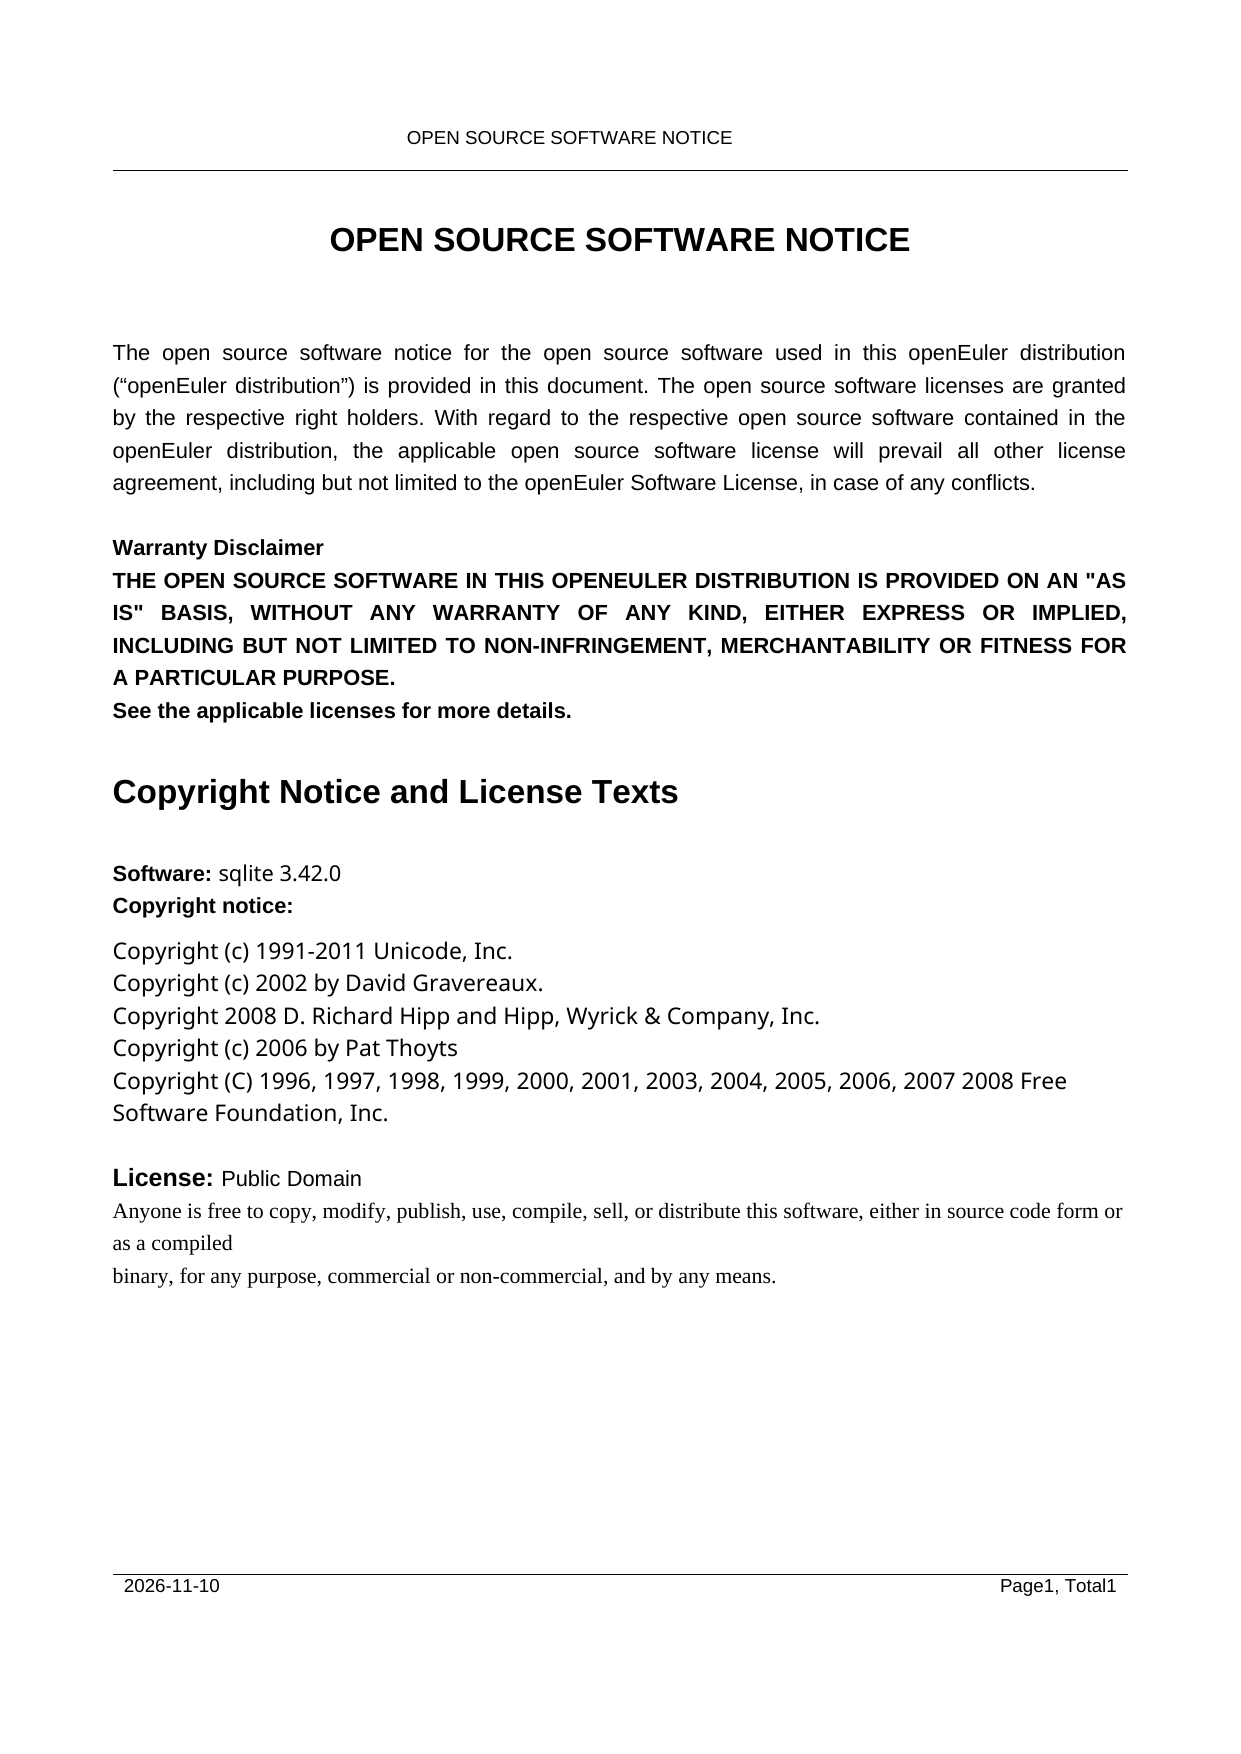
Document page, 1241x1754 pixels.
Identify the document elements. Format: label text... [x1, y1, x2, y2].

text Copyright (c) 1991-2011 Unicode, Inc. Copyright (c) 2002 by David Gravereaux. Copyright 2008 D. Richard Hipp and Hipp, Wyrick & Company, Inc. Copyright (c) 2006 by Pat Thoyts Copyright (C) 1996, 1997, 1998, 1999, 2000, 2001, 2003, 2004, 2005, 2006, 2007 2008 Free Software Foundation, Inc. [112, 934, 1128, 1161]
title Software: sqlite 3.42.0 [112, 856, 1128, 889]
text Copyright notice: [112, 889, 1128, 921]
text OPEN SOURCE SOFTWARE NOTICE [112, 206, 1128, 271]
text License: Public Domain [112, 1161, 1128, 1194]
text Anyone is free to copy, modify, publish, use, compile, sell, or distribute this software, either in source code form or as a compiled binary, for any purpose, commercial or non-commercial, and by any means. [112, 1194, 1128, 1291]
text Copyright Notice and License Texts [112, 759, 1128, 824]
text Warranty Disclaimer [112, 531, 1128, 564]
text The open source software notice for the open source software used in this openEuler distribution (“openEuler distribution”) is provided in this document. The open source software licenses are granted by the respective right holders. With regard to the respective open source software contained in the openEuler distribution, the applicable open source software license will prevail all other license agreement, including but not limited to the openEuler Software License, in case of any conflicts. [112, 336, 1128, 499]
text THE OPEN SOURCE SOFTWARE IN THIS OPENEULER DISTRIBUTION IS PROVIDED ON AN "AS IS" BASIS, WITHOUT ANY WARRANTY OF ANY KIND, EITHER EXPRESS OR IMPLIED, INCLUDING BUT NOT LIMITED TO NON-INFRINGEMENT, MERCHANTABILITY OR FITNESS FOR A PARTICULAR PURPOSE. See the applicable licenses for more details. [112, 564, 1128, 726]
